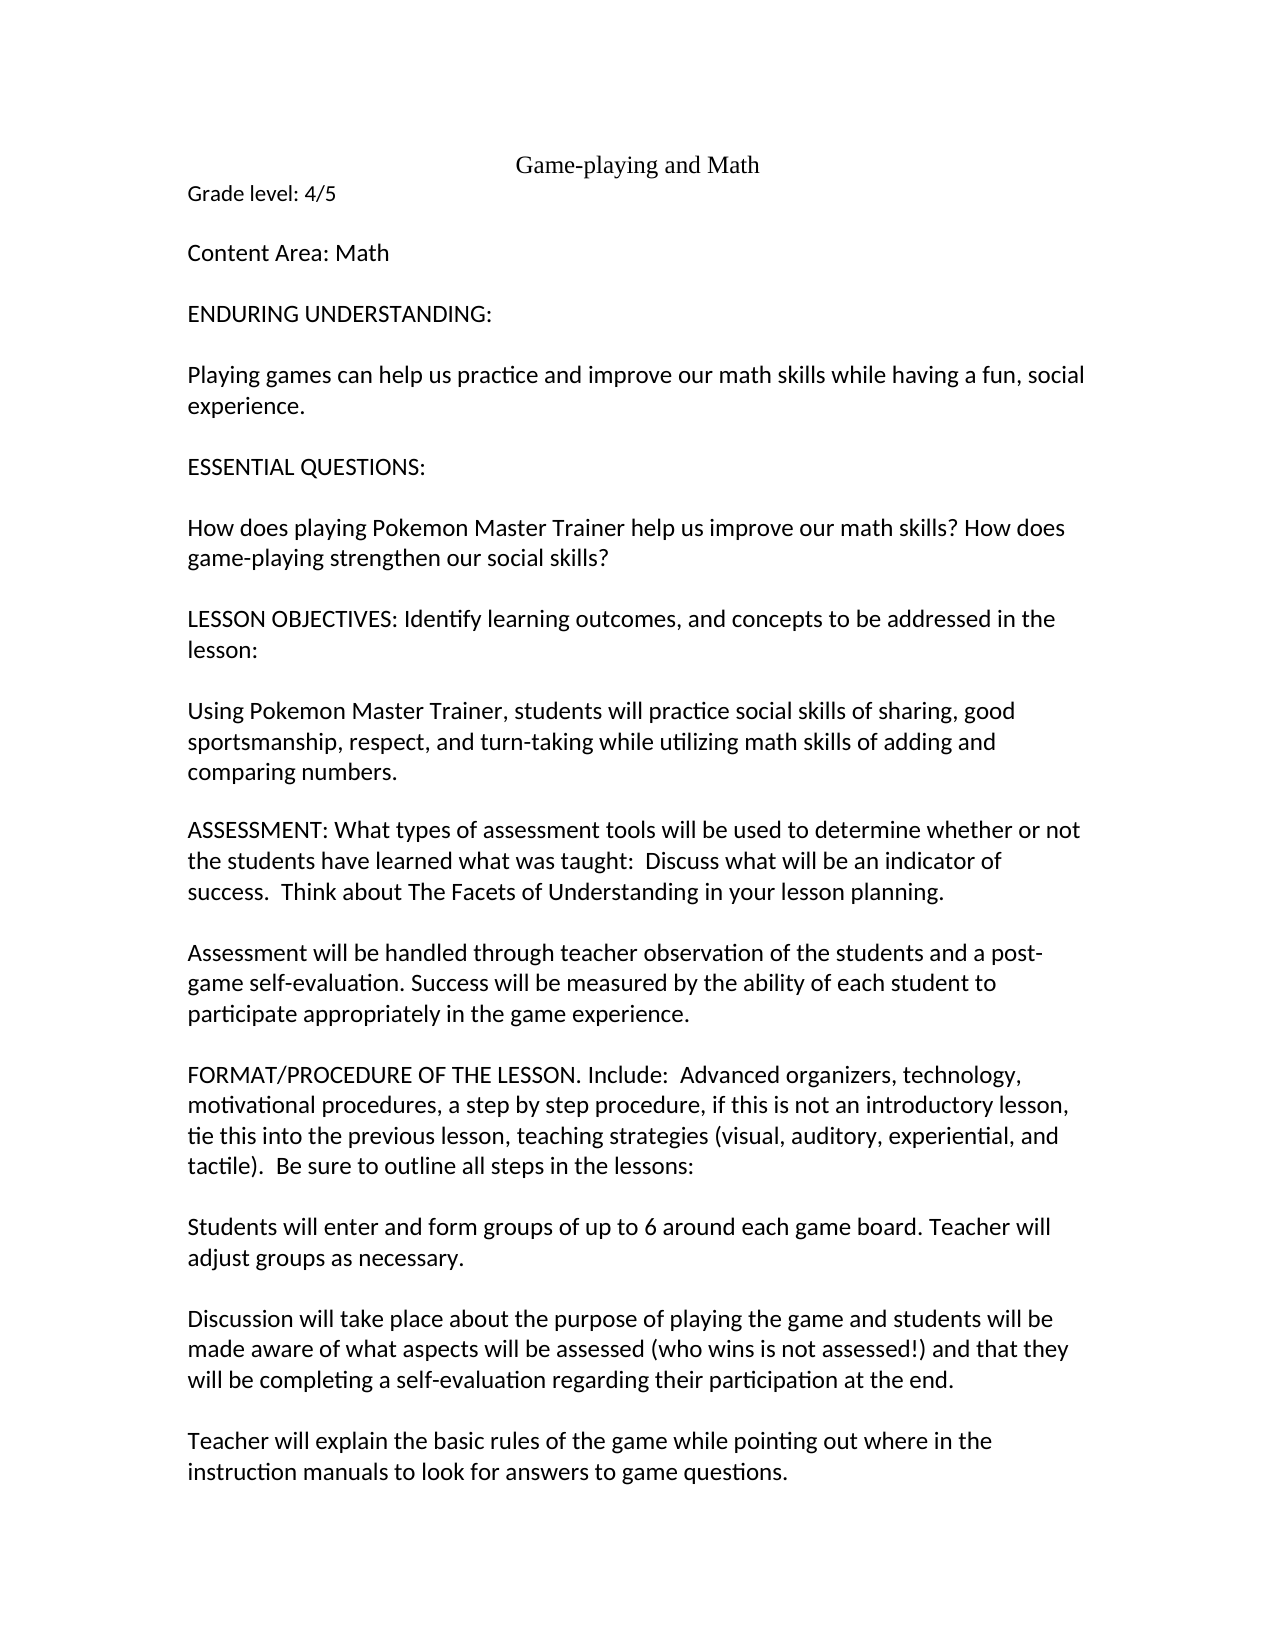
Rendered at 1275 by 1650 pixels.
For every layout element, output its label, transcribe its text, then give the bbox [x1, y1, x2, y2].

text FORMAT/PROCEDURE OF THE LESSON. Include: Advanced organizers, technology, motivational procedures, a step by step procedure, if this is not an introductory lesson, tie this into the previous lesson, teaching strategies (visual, auditory, experiential, and tactile). Be sure to outline all steps in the lessons: [187, 1059, 1087, 1181]
text ENDURING UNDERSTANDING: [187, 298, 1087, 329]
text Assessment will be handled through teacher observation of the students and a post-game self-evaluation. Success will be measured by the ability of each student to participate appropriately in the game experience. [187, 937, 1087, 1028]
text ESSENTIAL QUESTIONS: [187, 451, 1087, 481]
text Teacher will explain the basic rules of the game while pointing out where in the instruction manuals to look for answers to game questions. [187, 1425, 1087, 1486]
text Using Pokemon Master Trainer, students will practice social skills of sharing, good sportsmanship, respect, and turn-taking while utilizing math skills of adding and comparing numbers. [187, 695, 1087, 787]
text Students will enter and form groups of up to 6 around each game board. Teacher will adjust groups as necessary. [187, 1211, 1087, 1272]
text LESSON OBJECTIVES: Identify learning outcomes, and concepts to be addressed in the lesson: [187, 603, 1087, 664]
subtitle Game-playing and Math [187, 150, 1087, 179]
text Discussion will take place about the purpose of playing the game and students will be made aware of what aspects will be assessed (who wins is not assessed!) and that they will be completing a self-evaluation regarding their participation at the end. [187, 1303, 1087, 1394]
text How does playing Pokemon Master Trainer help us improve our math skills? How does game-playing strengthen our social skills? [187, 512, 1087, 573]
text ASSESSMENT: What types of assessment tools will be used to determine whether or not the students have learned what was taught: Discuss what will be an indicator of success. Think about The Facets of Understanding in your lesson planning. [187, 815, 1087, 906]
text Grade level: 4/5 [187, 179, 1087, 207]
text Content Area: Math [187, 237, 1087, 268]
text Playing games can help us practice and improve our math skills while having a fun, social experience. [187, 359, 1087, 420]
